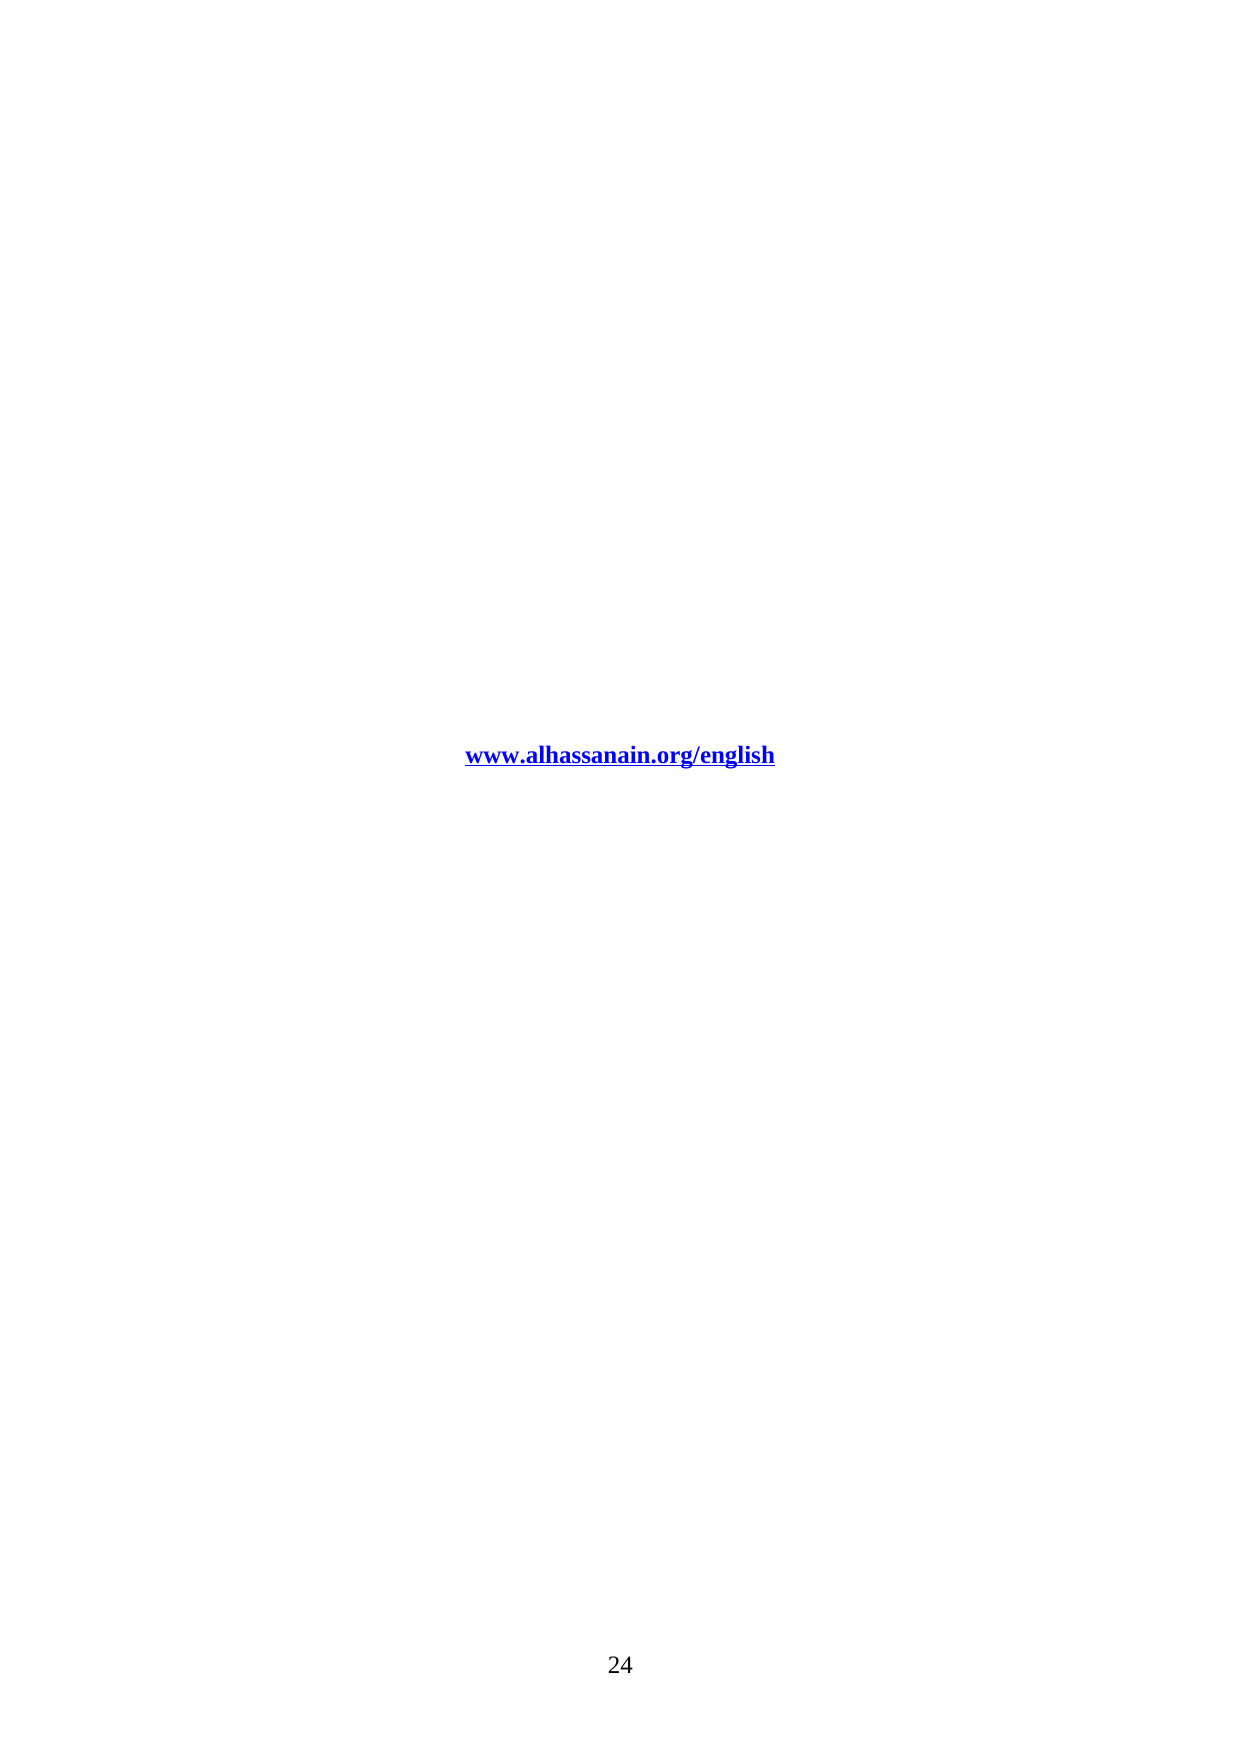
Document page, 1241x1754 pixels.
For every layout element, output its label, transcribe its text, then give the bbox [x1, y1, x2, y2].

text www.alhassanain.org/english [236, 740, 1004, 768]
